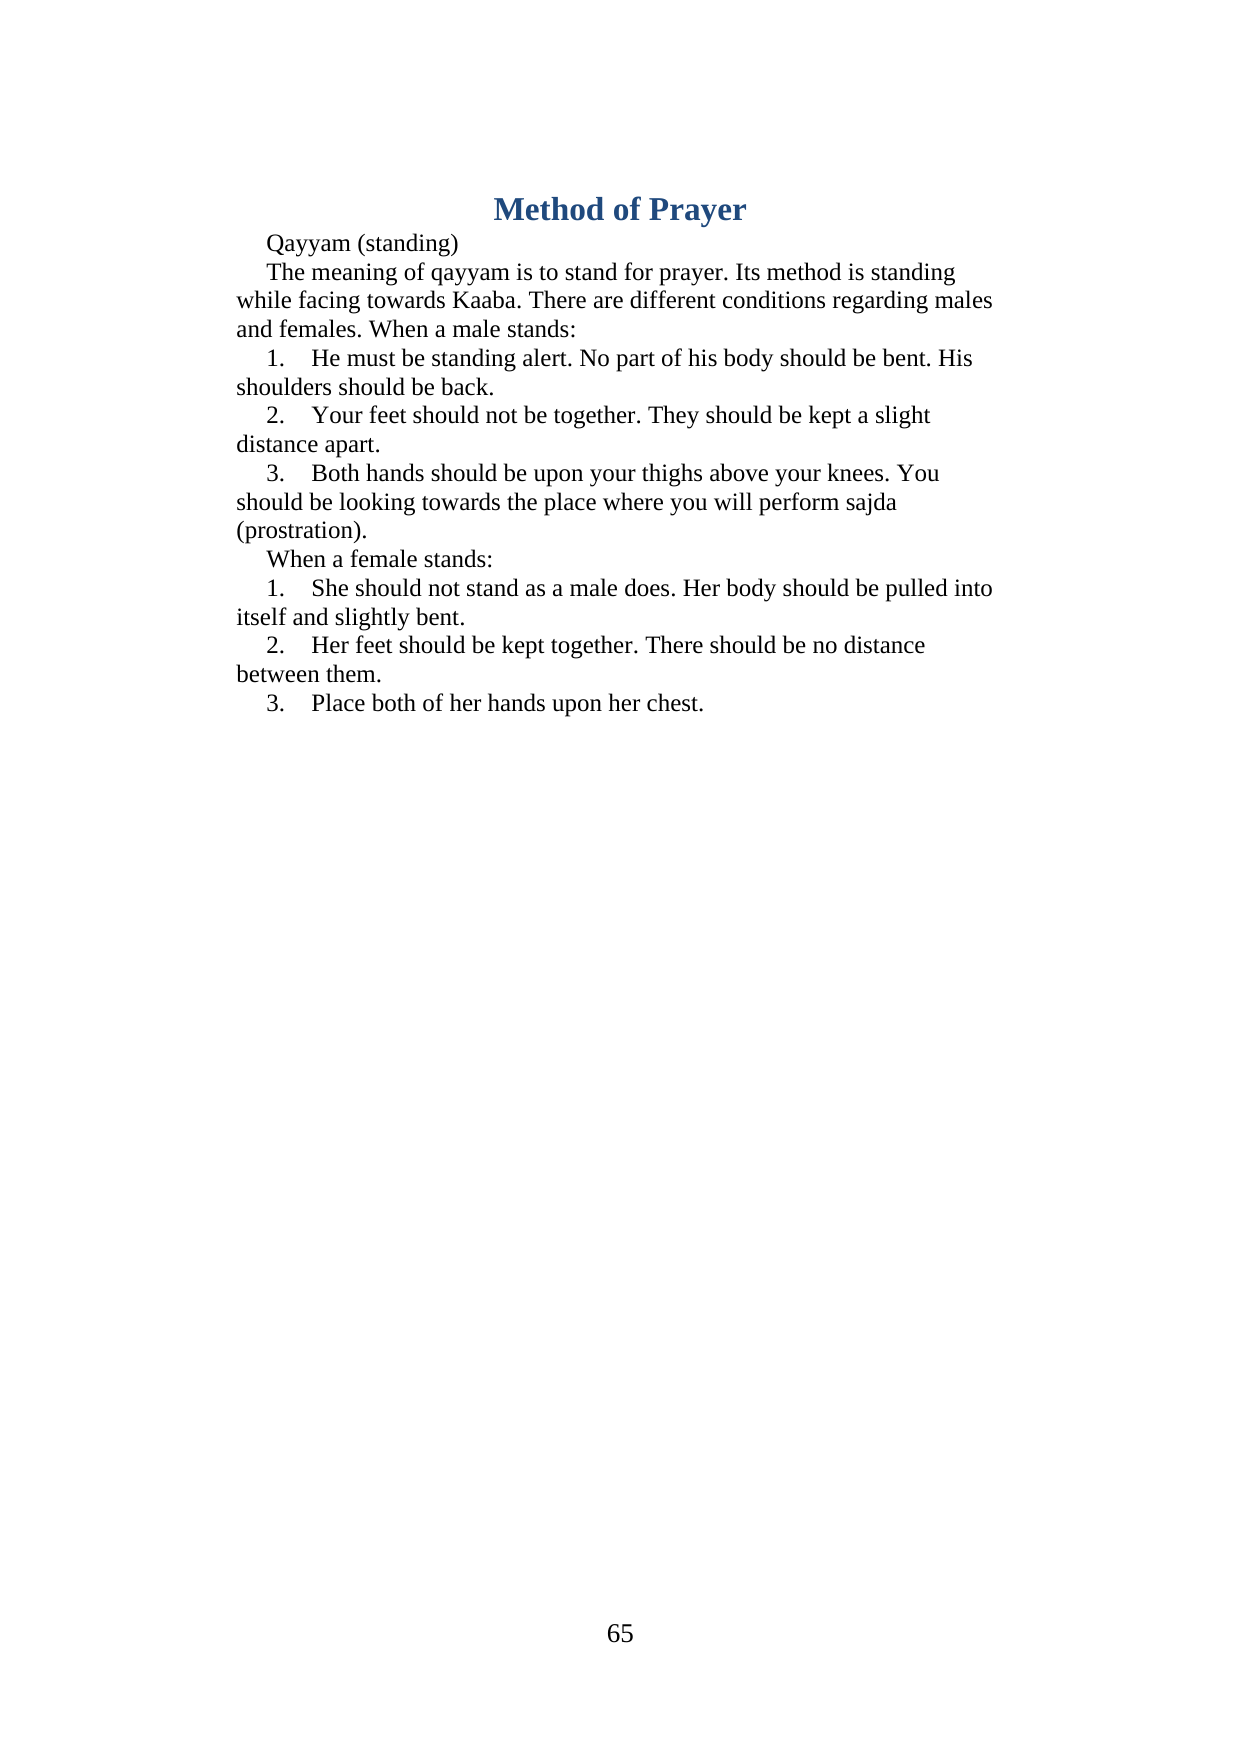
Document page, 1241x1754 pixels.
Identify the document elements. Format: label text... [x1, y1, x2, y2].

subtitle Method of Prayer [236, 190, 1004, 228]
text The meaning of qayyam is to stand for prayer. Its method is standing while facing towards Kaaba. There are different conditions regarding males and females. When a male stands: [236, 257, 1004, 343]
text 3. Both hands should be upon your thighs above your knees. You should be looking towards the place where you will perform sajda (prostration). [236, 458, 1004, 544]
text When a female stands: [236, 544, 1004, 573]
text 1. He must be standing alert. No part of his body should be bent. His shoulders should be back. [236, 343, 1004, 401]
text 1. She should not stand as a male does. Her body should be pulled into itself and slightly bent. [236, 573, 1004, 631]
text 2. Her feet should be kept together. There should be no distance between them. [236, 631, 1004, 688]
text 2. Your feet should not be together. They should be kept a slight distance apart. [236, 401, 1004, 458]
text Qayyam (standing) [236, 228, 1004, 257]
text 3. Place both of her hands upon her chest. [236, 688, 1004, 717]
